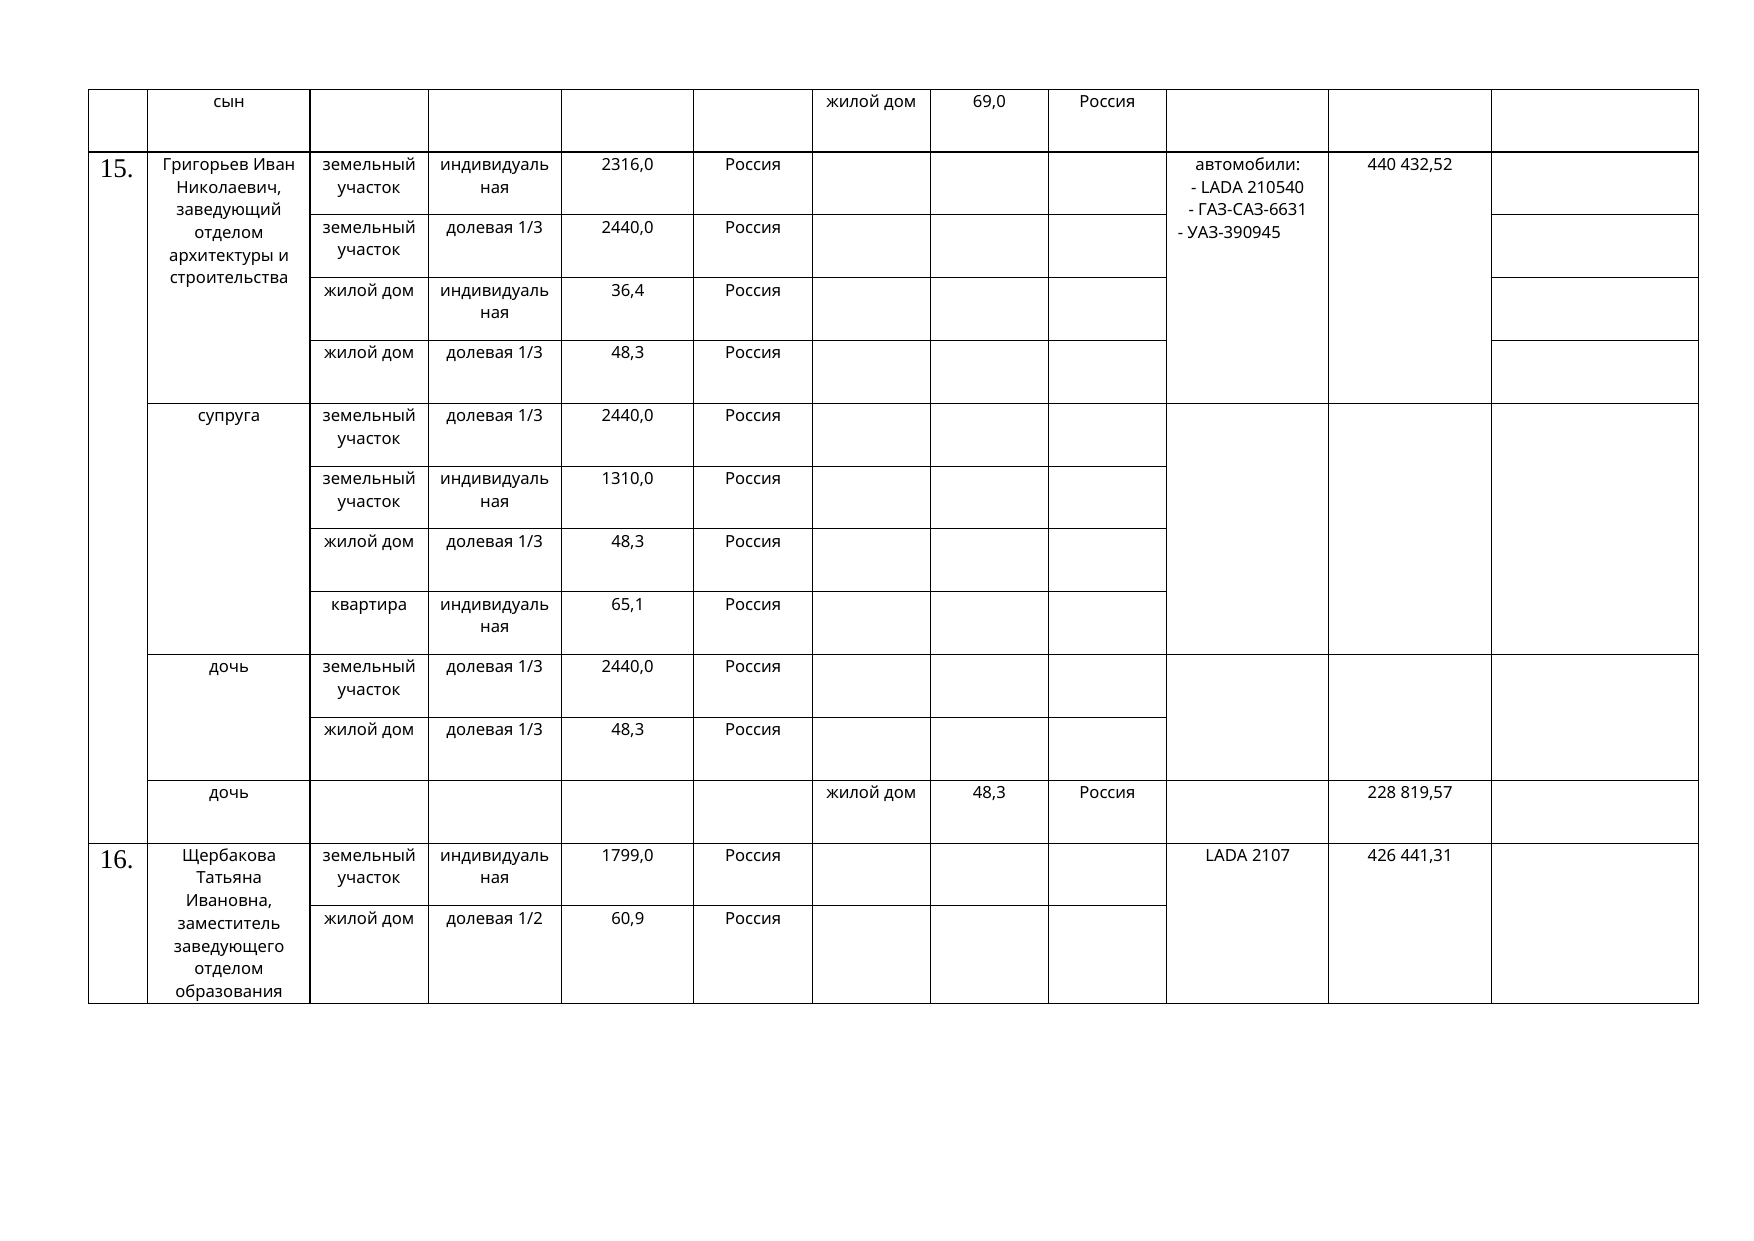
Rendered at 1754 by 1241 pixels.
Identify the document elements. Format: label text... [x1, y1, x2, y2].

table_cell жилой дом [813, 781, 930, 842]
table_cell 2440,0 [562, 215, 693, 277]
table_cell Россия [694, 906, 812, 1002]
table_cell индивидуальная [429, 153, 561, 214]
table_cell 48,3 [562, 718, 693, 779]
table_cell долевая 1/3 [429, 529, 561, 591]
table_cell долевая 1/3 [429, 404, 561, 466]
table_cell [1049, 153, 1166, 214]
table_cell Россия [694, 404, 812, 466]
table_cell долевая 1/2 [429, 906, 561, 1002]
table_cell долевая 1/3 [429, 215, 561, 277]
table_cell [429, 781, 561, 842]
table_cell [931, 215, 1048, 277]
table_cell жилой дом [311, 906, 428, 1002]
table_cell [1329, 90, 1491, 151]
table_cell [1049, 404, 1166, 466]
table_cell [311, 781, 428, 842]
table_cell Россия [694, 529, 812, 591]
table_cell [813, 215, 930, 277]
table_cell Россия [694, 655, 812, 717]
table_cell индивидуальная [429, 278, 561, 340]
table_cell [931, 655, 1048, 717]
table_cell [931, 592, 1048, 654]
table_cell долевая 1/3 [429, 718, 561, 779]
table_cell [311, 90, 428, 151]
table_cell [429, 90, 561, 151]
table_cell жилой дом [311, 341, 428, 403]
table_cell [1492, 781, 1698, 842]
table_cell 48,3 [562, 529, 693, 591]
table_cell [1049, 529, 1166, 591]
table_cell [1167, 655, 1328, 779]
table_cell 440 432,52 [1329, 153, 1491, 403]
table_cell Россия [694, 278, 812, 340]
table_cell 69,0 [931, 90, 1048, 151]
table_cell LADA 2107 [1167, 844, 1328, 1002]
table_cell [931, 278, 1048, 340]
table_cell [1492, 278, 1698, 340]
table_cell Россия [1049, 781, 1166, 842]
table_cell земельный участок [311, 215, 428, 277]
table_cell индивидуальная [429, 844, 561, 905]
table_cell [931, 529, 1048, 591]
table_cell [931, 844, 1048, 905]
table_cell [1492, 844, 1698, 1002]
table_cell земельный участок [311, 467, 428, 528]
table_cell [1329, 404, 1491, 654]
table_cell [813, 844, 930, 905]
table_cell [931, 467, 1048, 528]
table_cell [1049, 341, 1166, 403]
table_cell [694, 781, 812, 842]
table_cell [813, 467, 930, 528]
table_cell дочь [148, 781, 309, 842]
table_cell [931, 153, 1048, 214]
table_cell Россия [1049, 90, 1166, 151]
table_cell жилой дом [311, 718, 428, 779]
table_cell 2316,0 [562, 153, 693, 214]
table_cell [1049, 467, 1166, 528]
table_cell жилой дом [311, 529, 428, 591]
table_cell [931, 341, 1048, 403]
table_cell [1492, 153, 1698, 214]
table_cell жилой дом [813, 90, 930, 151]
table_cell [813, 655, 930, 717]
table_cell Россия [694, 467, 812, 528]
table_cell Щербакова Татьяна Ивановна, заместитель заведующего отделом образования [148, 844, 309, 1002]
table_cell [694, 90, 812, 151]
table_cell [1049, 592, 1166, 654]
table_cell Григорьев Иван Николаевич, заведующий отделом архитектуры и строительства [148, 153, 309, 403]
table_cell супруга [148, 404, 309, 654]
table_cell [1492, 90, 1698, 151]
table_cell [562, 90, 693, 151]
table_cell [1492, 215, 1698, 277]
table_cell Россия [694, 844, 812, 905]
table_cell [813, 529, 930, 591]
table_cell 2440,0 [562, 404, 693, 466]
table_cell [1049, 655, 1166, 717]
table_cell сын [148, 90, 309, 151]
table_cell Россия [694, 592, 812, 654]
table_cell автомобили: - LADA 210540 - ГАЗ-САЗ-6631 - УАЗ-390945 [1167, 153, 1328, 403]
table_cell земельный участок [311, 844, 428, 905]
table_cell Россия [694, 341, 812, 403]
table_cell земельный участок [311, 655, 428, 717]
table_cell [1492, 341, 1698, 403]
table_cell [1167, 90, 1328, 151]
table_cell 48,3 [562, 341, 693, 403]
table_cell 1799,0 [562, 844, 693, 905]
table_cell 48,3 [931, 781, 1048, 842]
table_cell квартира [311, 592, 428, 654]
table_cell [1329, 655, 1491, 779]
table_cell [1049, 844, 1166, 905]
table_cell [813, 592, 930, 654]
table_cell [1167, 781, 1328, 842]
table_cell [931, 718, 1048, 779]
table_cell 426 441,31 [1329, 844, 1491, 1002]
table_cell долевая 1/3 [429, 341, 561, 403]
table_cell Россия [694, 215, 812, 277]
table_cell 2440,0 [562, 655, 693, 717]
table_cell [813, 718, 930, 779]
table_cell [1492, 655, 1698, 779]
table_cell дочь [148, 655, 309, 779]
table_cell [1167, 404, 1328, 654]
table_cell индивидуальная [429, 467, 561, 528]
table_cell индивидуальная [429, 592, 561, 654]
table_cell 228 819,57 [1329, 781, 1491, 842]
table_cell [813, 404, 930, 466]
table_cell [1492, 404, 1698, 654]
table_cell 16. [89, 844, 147, 1002]
table_cell Россия [694, 153, 812, 214]
table_cell [813, 153, 930, 214]
table_cell жилой дом [311, 278, 428, 340]
table_cell Россия [694, 718, 812, 779]
table_cell 1310,0 [562, 467, 693, 528]
table_cell [1049, 906, 1166, 1002]
table_cell 36,4 [562, 278, 693, 340]
table_cell [1049, 215, 1166, 277]
table_cell [931, 906, 1048, 1002]
table_cell [562, 781, 693, 842]
table_cell долевая 1/3 [429, 655, 561, 717]
table_cell [813, 341, 930, 403]
table_cell [931, 404, 1048, 466]
table_cell 65,1 [562, 592, 693, 654]
table_cell 15. [89, 153, 147, 842]
table_cell земельный участок [311, 404, 428, 466]
table_cell 60,9 [562, 906, 693, 1002]
table_cell земельный участок [311, 153, 428, 214]
table_cell [1049, 278, 1166, 340]
table_cell [1049, 718, 1166, 779]
table_cell [813, 906, 930, 1002]
table_cell [813, 278, 930, 340]
